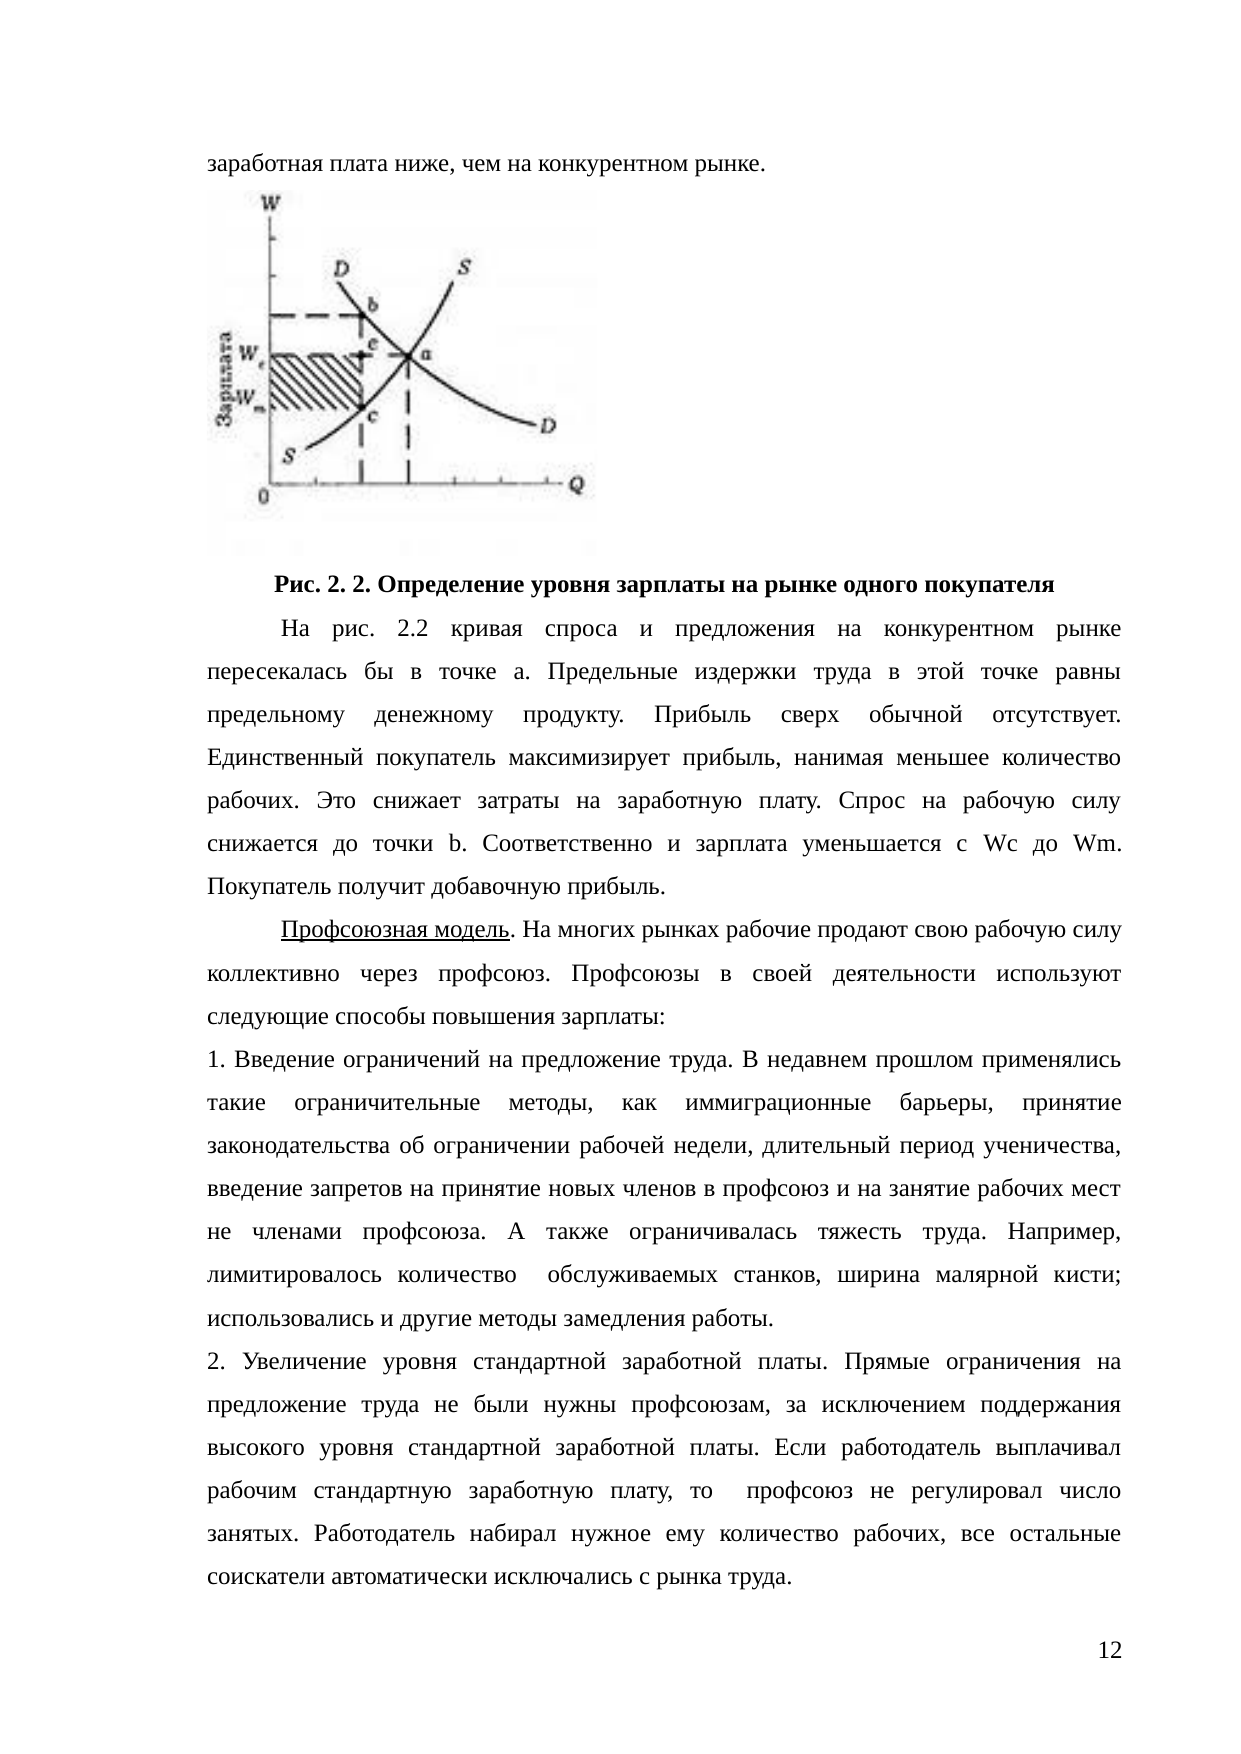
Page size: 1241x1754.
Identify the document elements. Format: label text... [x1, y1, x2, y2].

text 2. Увеличение уровня стандартной заработной платы. Прямые ограничения на предложение труда не были нужны профсоюзам, за исключением поддержания высокого уровня стандартной заработной платы. Если работодатель выплачивал рабочим стандартную заработную плату, то профсоюз не регулировал число занятых. Работодатель набирал нужное ему количество рабочих, все остальные соискатели автоматически исключались с рынка труда. [207, 1346, 1122, 1590]
text Рис. 2. 2. Определение уровня зарплаты на рынке одного покупателя [207, 569, 1122, 598]
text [207, 148, 1122, 176]
text Профсоюзная модель. На многих рынках рабочие продают свою рабочую силу коллективно через профсоюз. Профсоюзы в своей деятельности используют следующие способы повышения зарплаты: [207, 914, 1122, 1029]
picture [206, 190, 598, 556]
text 1. Введение ограничений на предложение труда. В недавнем прошлом применялись такие ограничительные методы, как иммиграционные барьеры, принятие законодательства об ограничении рабочей недели, длительный период ученичества, введение запретов на принятие новых членов в профсоюз и на занятие рабочих мест не членами профсоюза. А также ограничивалась тяжесть труда. Например, лимитировалось количество обслуживаемых станков, ширина малярной кисти; использовались и другие методы замедления работы. [207, 1044, 1122, 1331]
text На рис. 2.2 кривая спроса и предложения на конкурентном рынке пересекалась бы в точке а. Предельные издержки труда в этой точке равны предельному денежному продукту. Прибыль сверх обычной отсутствует. Единственный покупатель максимизирует прибыль, нанимая меньшее количество рабочих. Это снижает затраты на заработную плату. Спрос на рабочую силу снижается до точки b. Соответственно и зарплата уменьшается с Wс до Wm. Покупатель получит добавочную прибыль. [207, 613, 1122, 900]
